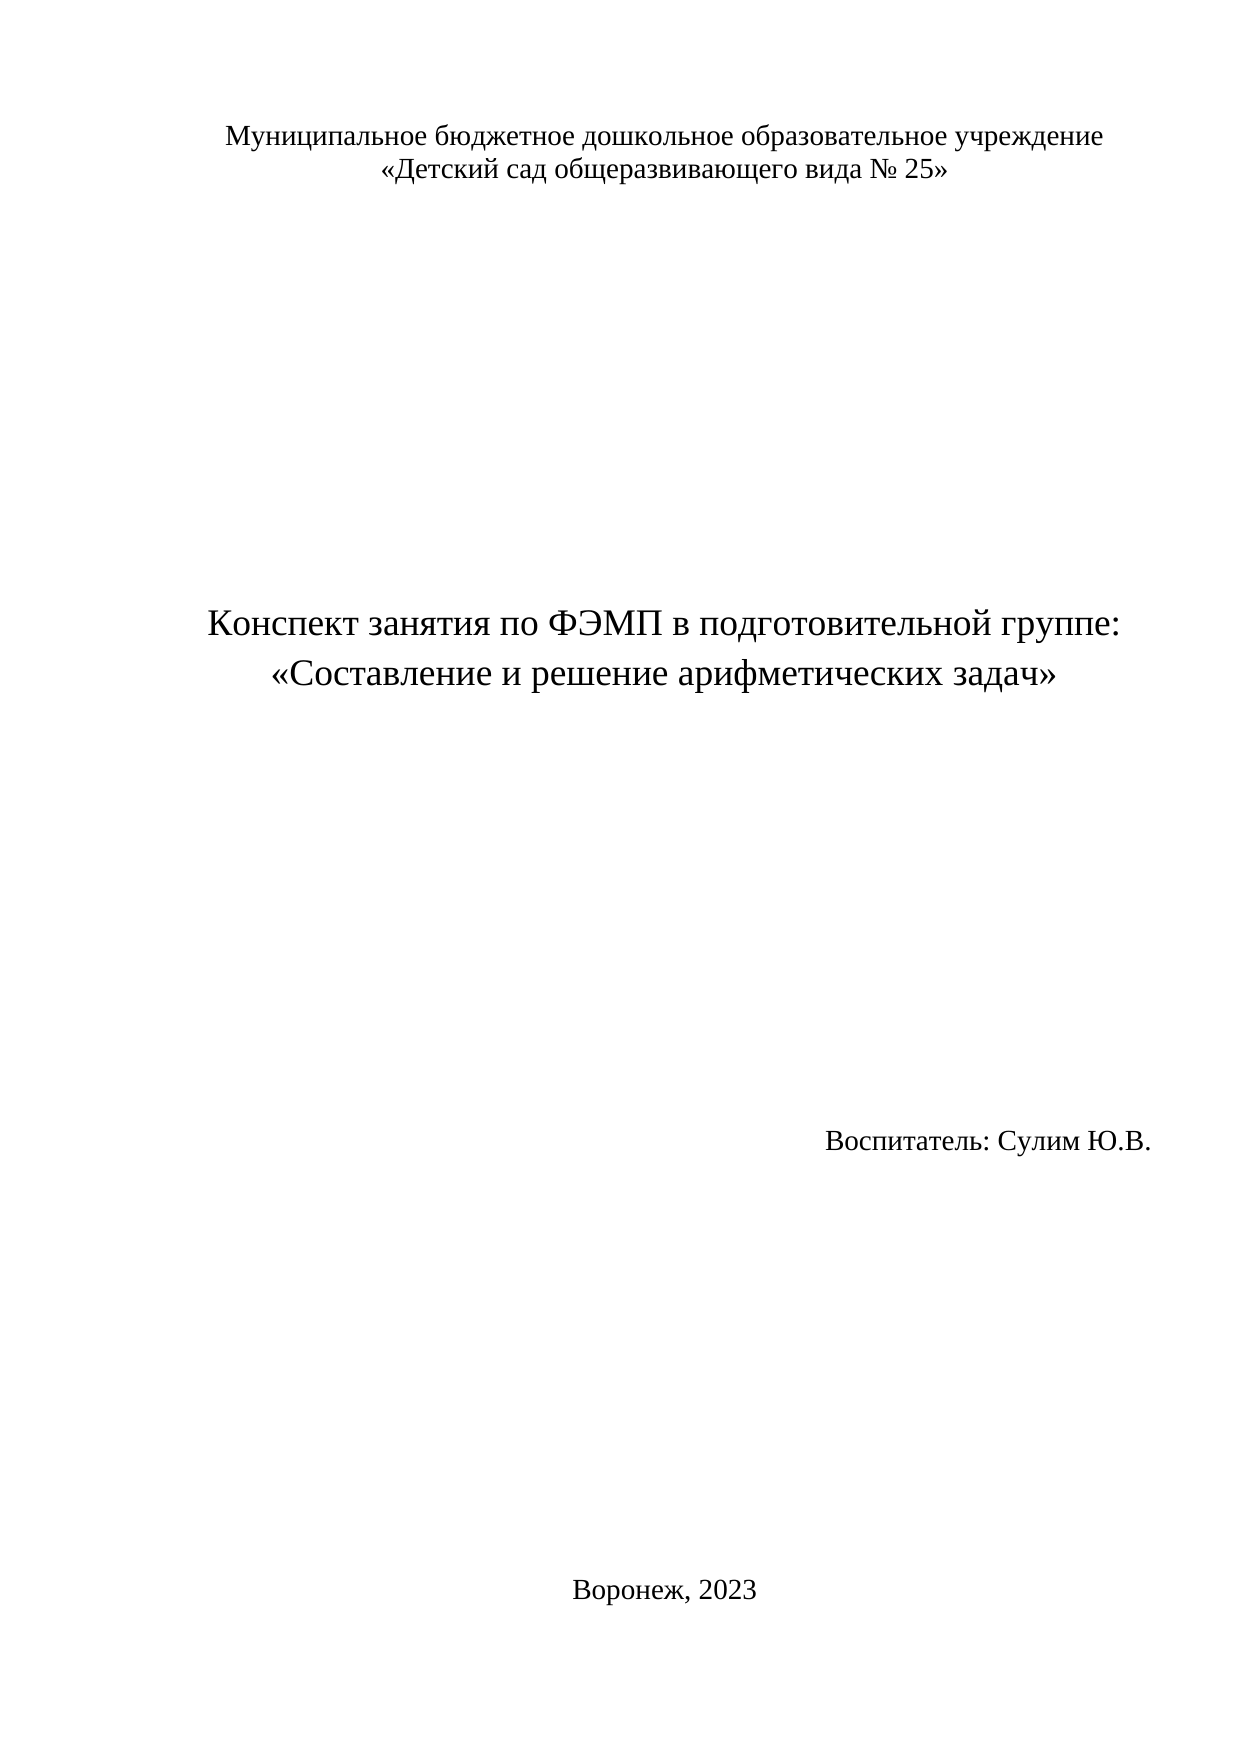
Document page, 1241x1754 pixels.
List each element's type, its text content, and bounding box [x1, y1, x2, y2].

text Муниципальное бюджетное дошкольное образовательное учреждение «Детский сад общеразвивающего вида № 25» [177, 118, 1152, 185]
text Воронеж, 2023 [177, 1572, 1152, 1606]
text Конспект занятия по ФЭМП в подготовительной группе: «Составление и решение арифметических задач» [177, 601, 1152, 693]
text Воспитатель: Сулим Ю.В. [177, 1123, 1152, 1157]
